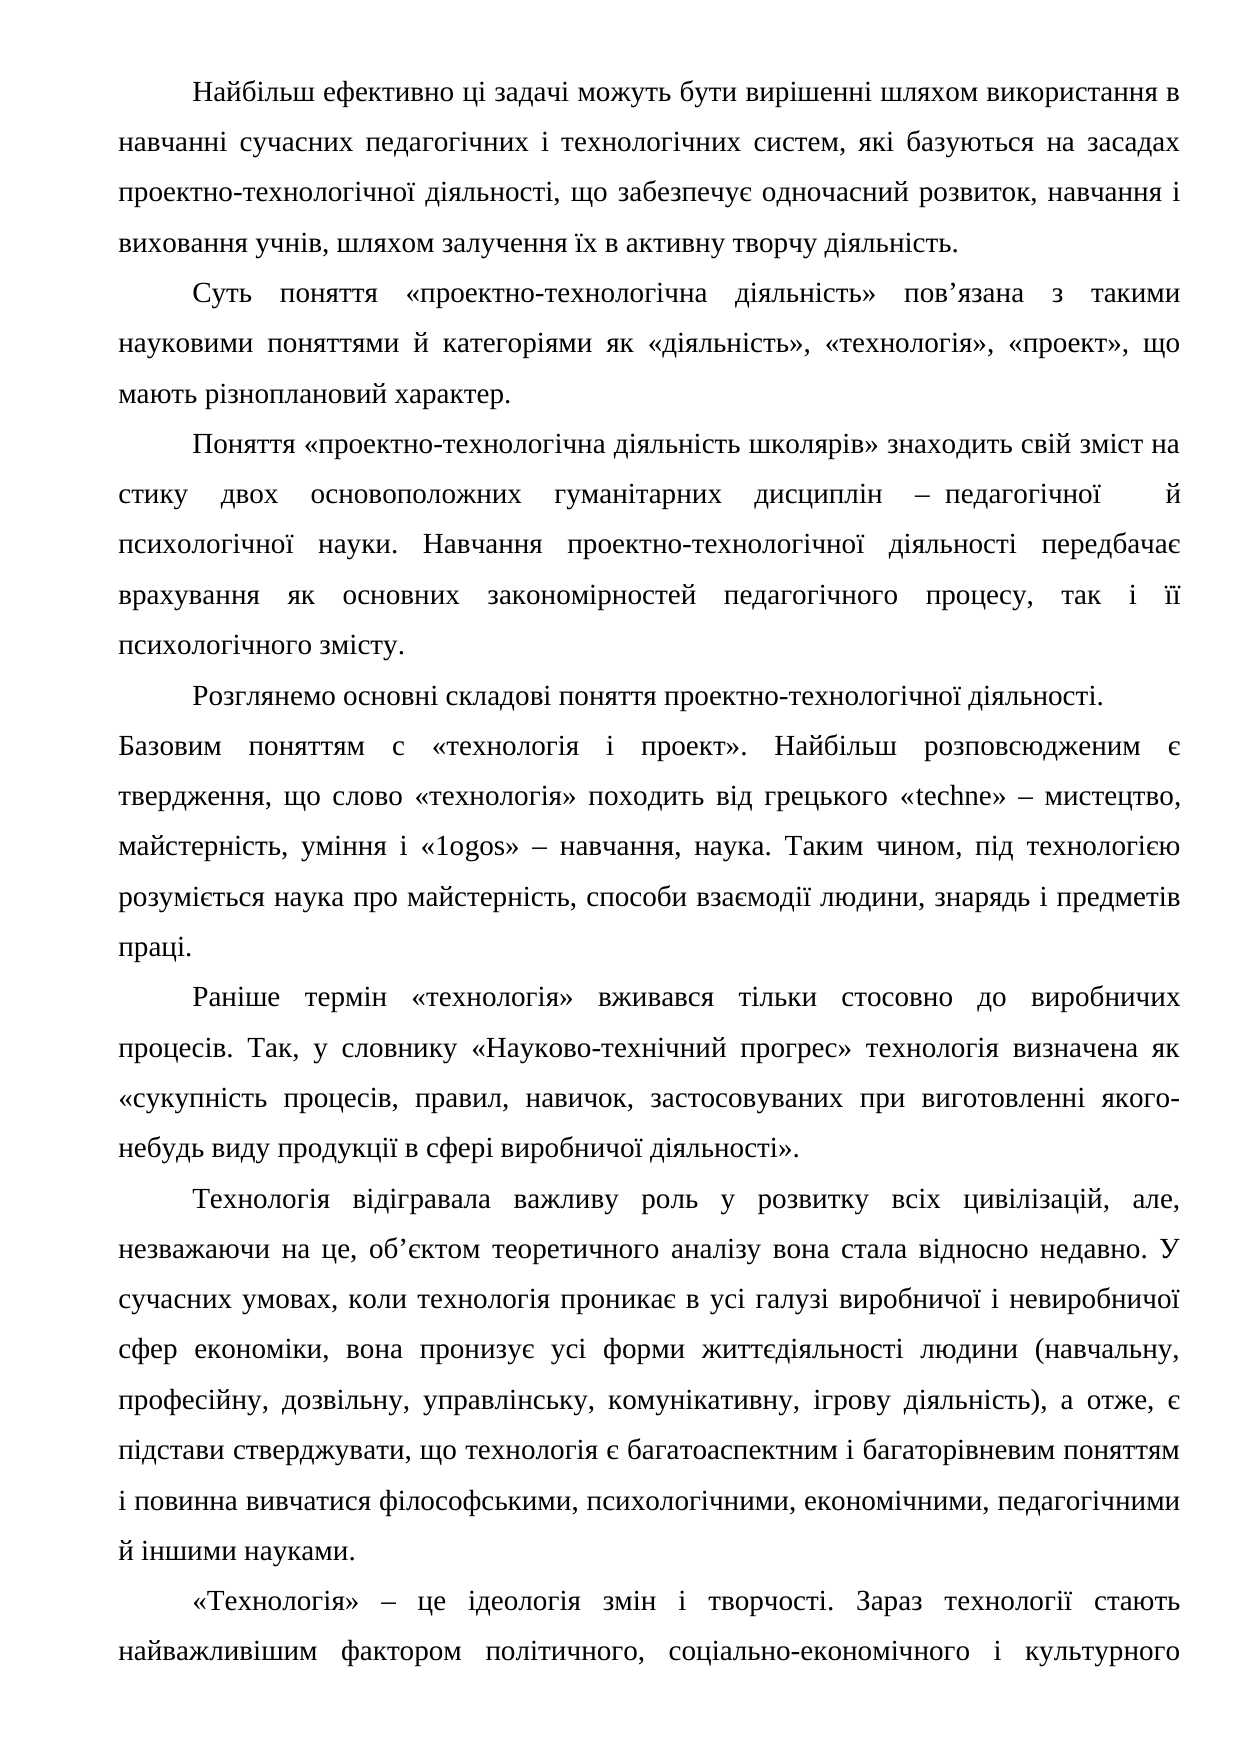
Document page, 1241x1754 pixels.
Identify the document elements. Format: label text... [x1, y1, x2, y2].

text Базовим поняттям с «технологія і проект». Найбільш розповсюдженим є твердження, що слово «технологія» походить від грецького «techne» – мистецтво, майстерність, уміння і «1оgоs» – навчання, наука. Таким чином, під технологією розуміється наука про майстерність, способи взаємодії людини, знарядь і предметів праці. [118, 728, 1181, 963]
text Раніше термін «технологія» вживався тільки стосовно до виробничих процесів. Так, у словнику «Науково-технічний прогрес» технологія визначена як «сукупність процесів, правил, навичок, застосовуваних при виготовленні якого-небудь виду продукції в сфері виробничої діяльності». [118, 979, 1181, 1164]
text Поняття «проектно-технологічна діяльність школярів» знаходить свій зміст на стику двох основоположних гуманітарних дисциплін – педагогічної й психологічної науки. Навчання проектно-технологічної діяльності передбачає врахування як основних закономірностей педагогічного процесу, так і її психологічного змісту. [118, 426, 1181, 661]
text Найбільш ефективно ці задачі можуть бути вирішенні шляхом використання в навчанні сучасних педагогічних і технологічних систем, які базуються на засадах проектно-технологічної діяльності, що забезпечує одночасний розвиток, навчання і виховання учнів, шляхом залучення їх в активну творчу діяльність. [118, 74, 1181, 258]
text Розглянемо основні складові поняття проектно-технологічної діяльності. [118, 678, 1181, 711]
text Суть поняття «проектно-технологічна діяльність» пов’язана з такими науковими поняттями й категоріями як «діяльність», «технологія», «проект», що мають різноплановий характер. [118, 275, 1181, 409]
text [118, 1583, 1181, 1667]
text Технологія відігравала важливу роль у розвитку всіх цивілізацій, але, незважаючи на це, об’єктом теоретичного аналізу вона стала відносно недавно. У сучасних умовах, коли технологія проникає в усі галузі виробничої і невиробничої сфер економіки, вона пронизує усі форми життєдіяльності людини (навчальну, професійну, дозвільну, управлінську, комунікативну, ігрову діяльність), а отже, є підстави стверджувати, що технологія є багатоаспектним і багаторівневим поняттям і повинна вивчатися філософськими, психологічними, економічними, педагогічними й іншими науками. [118, 1181, 1181, 1566]
